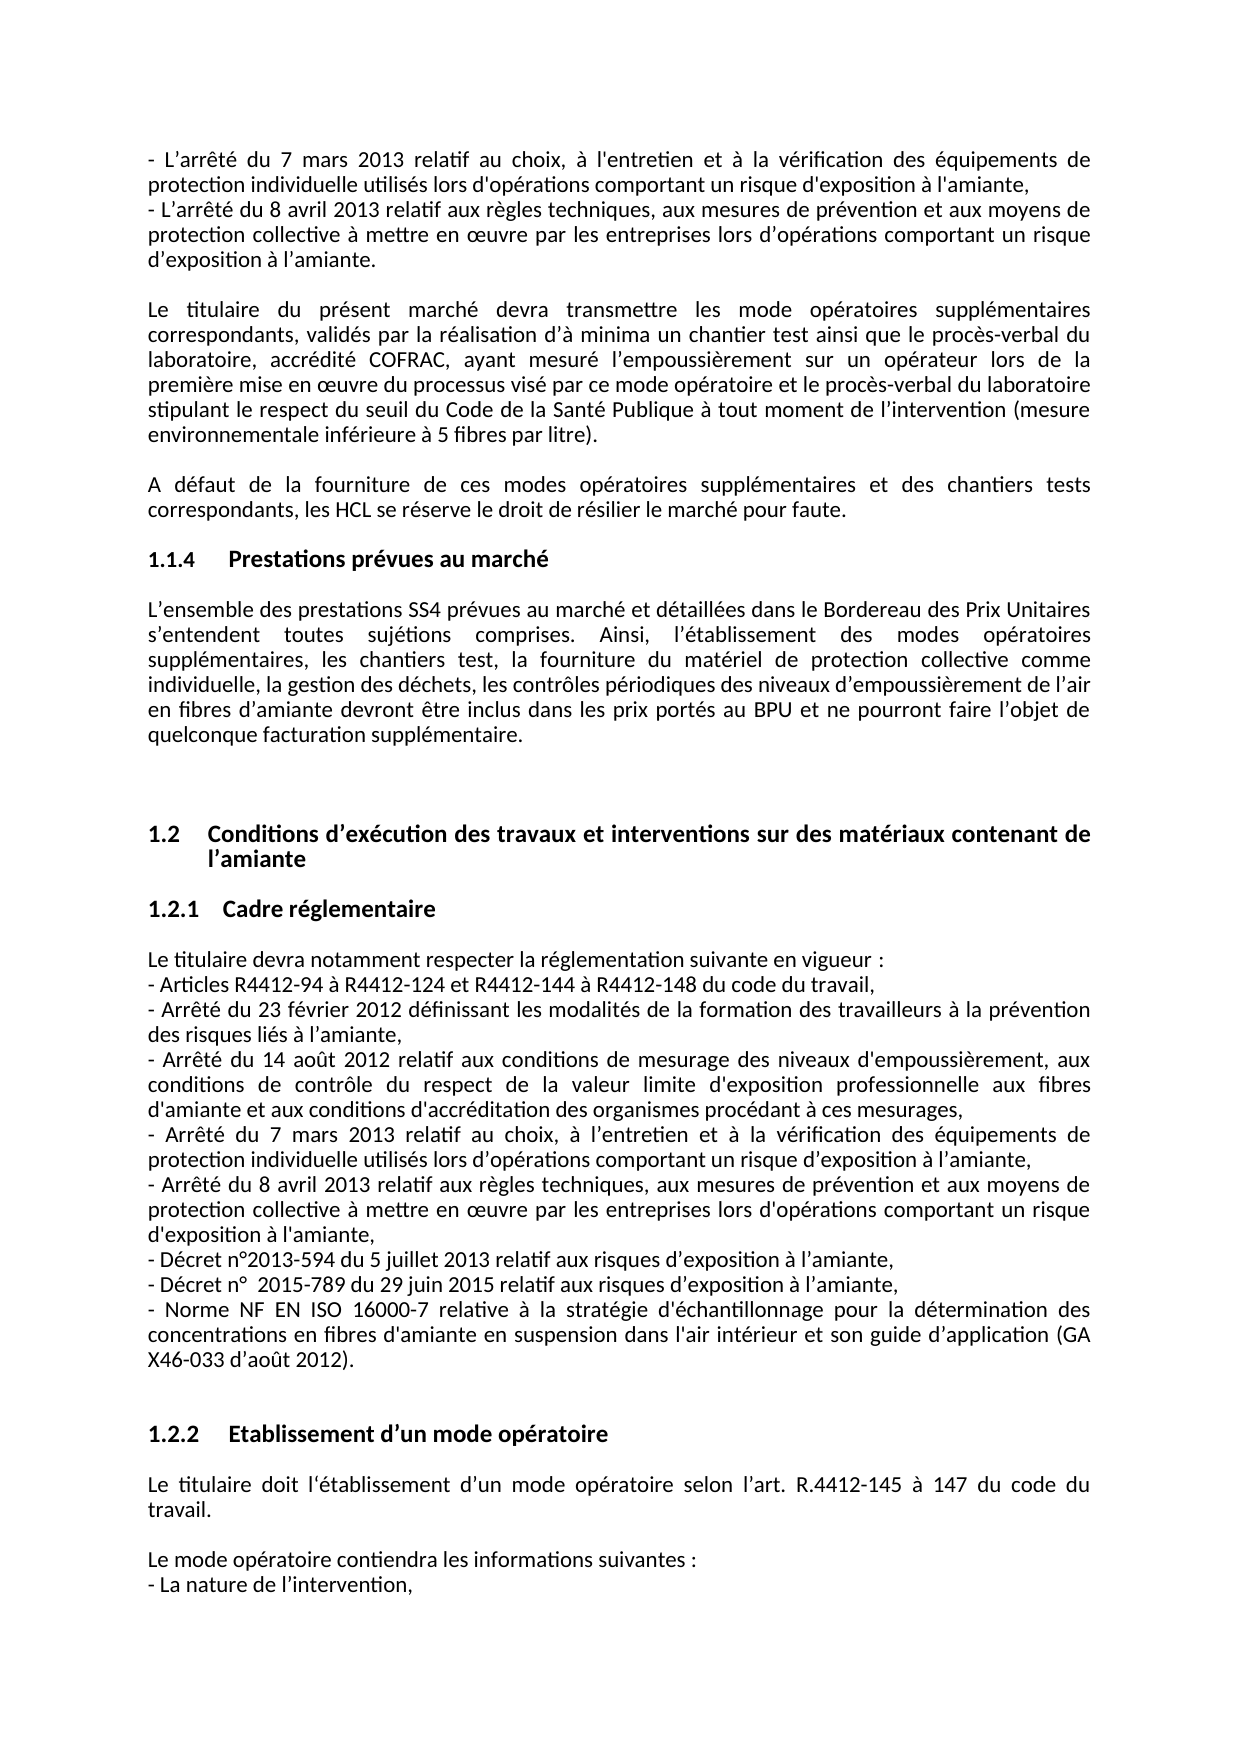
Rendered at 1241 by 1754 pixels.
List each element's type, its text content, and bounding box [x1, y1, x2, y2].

subtitle Etablissement d’un mode opératoire [148, 1423, 1093, 1448]
text Le titulaire du présent marché devra transmettre les mode opératoires supplémentaires correspondants, validés par la réalisation d’à minima un chantier test ainsi que le procès-verbal du laboratoire, accrédité COFRAC, ayant mesuré l’empoussièrement sur un opérateur lors de la première mise en œuvre du processus visé par ce mode opératoire et le procès-verbal du laboratoire stipulant le respect du seuil du Code de la Santé Publique à tout moment de l’intervention (mesure environnementale inférieure à 5 fibres par litre). [148, 298, 1093, 448]
text - L’arrêté du 8 avril 2013 relatif aux règles techniques, aux mesures de prévention et aux moyens de protection collective à mettre en œuvre par les entreprises lors d’opérations comportant un risque d’exposition à l’amiante. [148, 198, 1093, 273]
text - Décret n°2013-594 du 5 juillet 2013 relatif aux risques d’exposition à l’amiante, [148, 1248, 1093, 1273]
subtitle Conditions d’exécution des travaux et interventions sur des matériaux contenant de l’amiante [148, 823, 1093, 873]
text A défaut de la fourniture de ces modes opératoires supplémentaires et des chantiers tests correspondants, les HCL se réserve le droit de résilier le marché pour faute. [148, 473, 1093, 523]
text - Arrêté du 7 mars 2013 relatif au choix, à l’entretien et à la vérification des équipements de protection individuelle utilisés lors d’opérations comportant un risque d’exposition à l’amiante, [148, 1123, 1093, 1173]
text - L’arrêté du 7 mars 2013 relatif au choix, à l'entretien et à la vérification des équipements de protection individuelle utilisés lors d'opérations comportant un risque d'exposition à l'amiante, [148, 148, 1093, 198]
subtitle Prestations prévues au marché [148, 548, 1093, 573]
text - Arrêté du 23 février 2012 définissant les modalités de la formation des travailleurs à la prévention des risques liés à l’amiante, [148, 998, 1093, 1048]
text L’ensemble des prestations SS4 prévues au marché et détaillées dans le Bordereau des Prix Unitaires s’entendent toutes sujétions comprises. Ainsi, l’établissement des modes opératoires supplémentaires, les chantiers test, la fourniture du matériel de protection collective comme individuelle, la gestion des déchets, les contrôles périodiques des niveaux d’empoussièrement de l’air en fibres d’amiante devront être inclus dans les prix portés au BPU et ne pourront faire l’objet de quelconque facturation supplémentaire. [148, 598, 1093, 748]
text Le titulaire devra notamment respecter la réglementation suivante en vigueur : [148, 948, 1093, 973]
text - Norme NF EN ISO 16000-7 relative à la stratégie d'échantillonnage pour la détermination des concentrations en fibres d'amiante en suspension dans l'air intérieur et son guide d’application (GA X46-033 d’août 2012). [148, 1298, 1093, 1373]
text Le titulaire doit l‘établissement d’un mode opératoire selon l’art. R.4412-145 à 147 du code du travail. [148, 1473, 1093, 1523]
text - Arrêté du 14 août 2012 relatif aux conditions de mesurage des niveaux d'empoussièrement, aux conditions de contrôle du respect de la valeur limite d'exposition professionnelle aux fibres d'amiante et aux conditions d'accréditation des organismes procédant à ces mesurages, [148, 1048, 1093, 1123]
text - Articles R4412-94 à R4412-124 et R4412-144 à R4412-148 du code du travail, [148, 973, 1093, 998]
text - Décret n° 2015-789 du 29 juin 2015 relatif aux risques d’exposition à l’amiante, [148, 1273, 1093, 1298]
subtitle Cadre réglementaire [148, 898, 1093, 923]
text Le mode opératoire contiendra les informations suivantes : [148, 1548, 1093, 1573]
text - Arrêté du 8 avril 2013 relatif aux règles techniques, aux mesures de prévention et aux moyens de protection collective à mettre en œuvre par les entreprises lors d'opérations comportant un risque d'exposition à l'amiante, [148, 1173, 1093, 1248]
text - La nature de l’intervention, [148, 1573, 1093, 1598]
